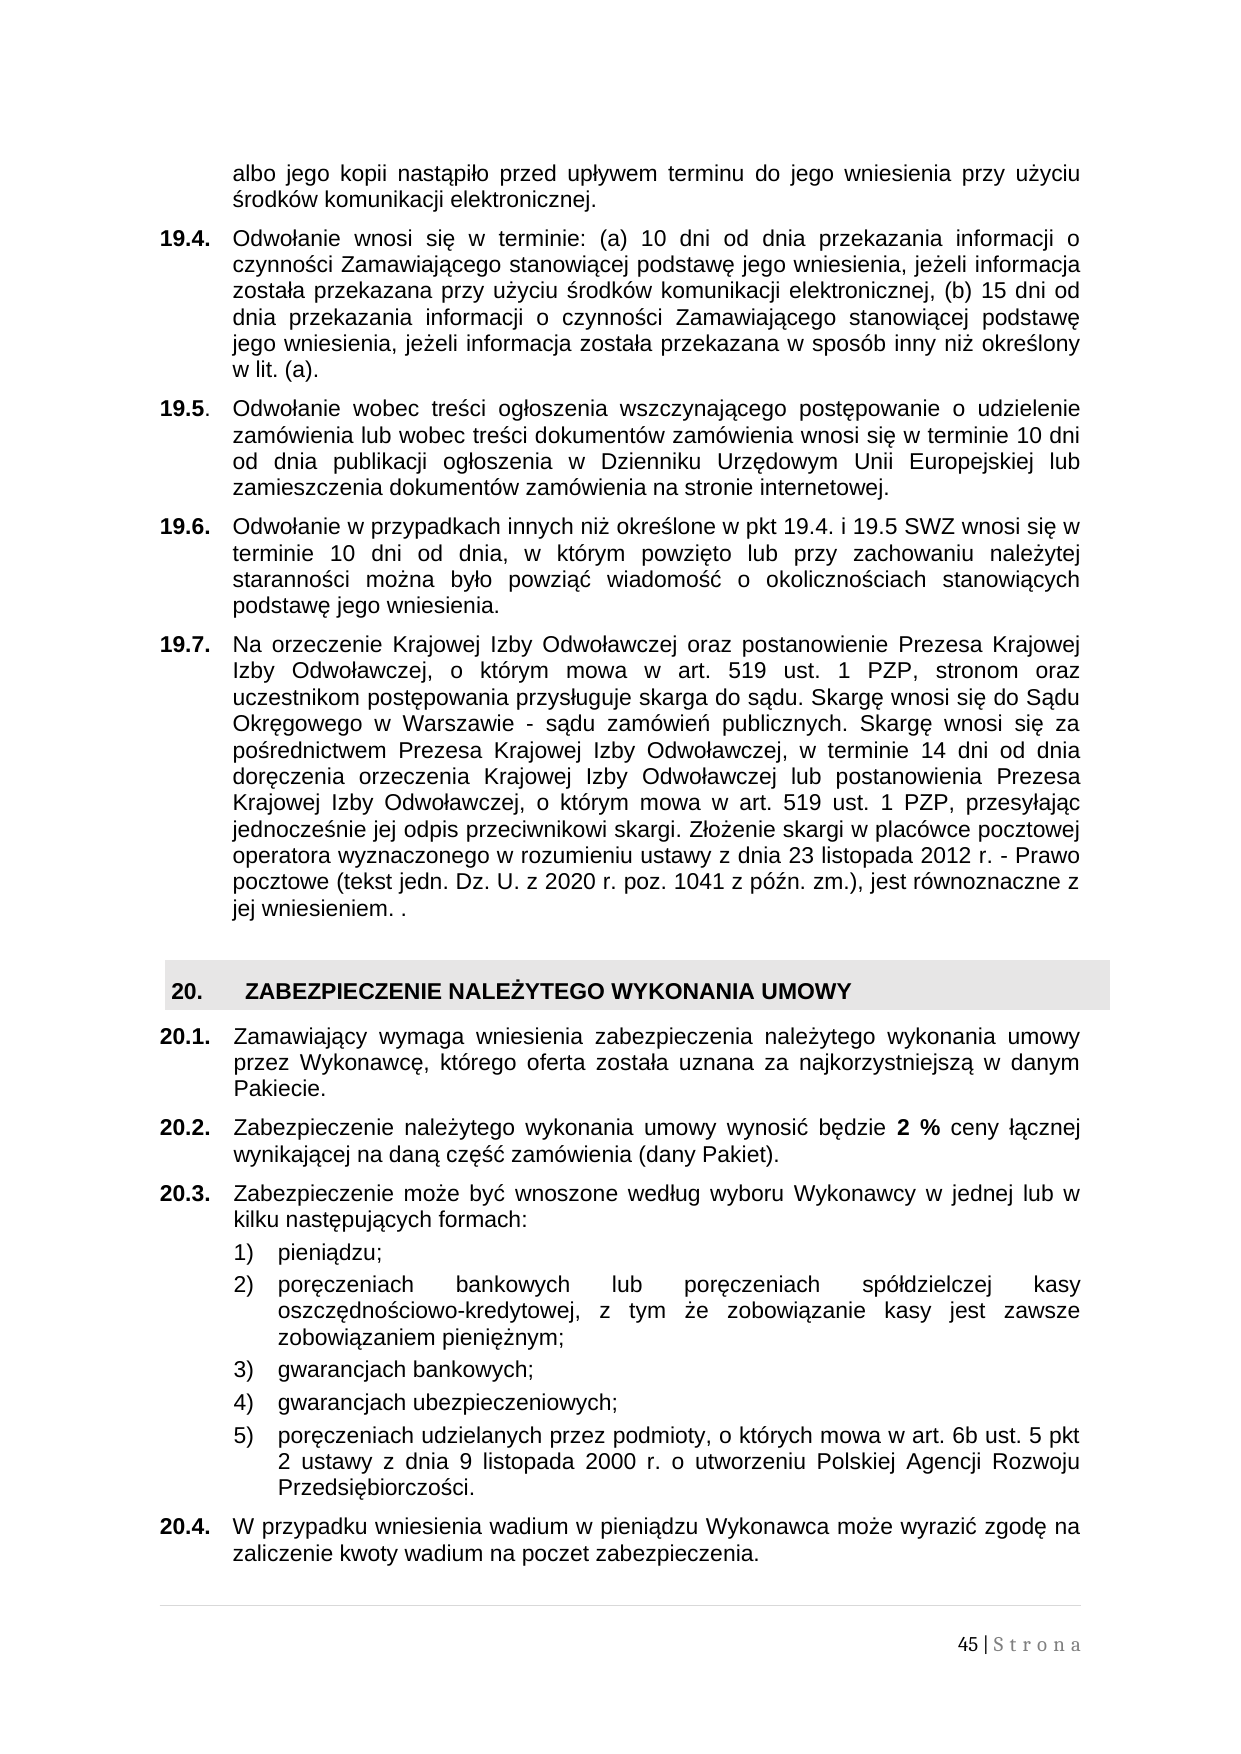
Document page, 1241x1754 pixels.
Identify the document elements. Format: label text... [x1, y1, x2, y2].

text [159, 159, 1081, 212]
text 19.5. Odwołanie wobec treści ogłoszenia wszczynającego postępowanie o udzielenie zamówienia lub wobec treści dokumentów zamówienia wnosi się w terminie 10 dni od dnia publikacji ogłoszenia w Dzienniku Urzędowym Unii Europejskiej lub zamieszczenia dokumentów zamówienia na stronie internetowej. [159, 395, 1081, 501]
text 20.4. W przypadku wniesienia wadium w pieniądzu Wykonawca może wyrazić zgodę na zaliczenie kwoty wadium na poczet zabezpieczenia. [159, 1513, 1081, 1566]
text 20.3. Zabezpieczenie może być wnoszone według wyboru Wykonawcy w jednej lub w kilku następujących formach: [159, 1179, 1081, 1232]
table_header 20. ZABEZPIECZENIE NALEŻYTEGO WYKONANIA UMOWY [165, 960, 1110, 1010]
text 5) poręczeniach udzielanych przez podmioty, o których mowa w art. 6b ust. 5 pkt 2 ustawy z dnia 9 listopada 2000 r. o utworzeniu Polskiej Agencji Rozwoju Przedsiębiorczości. [233, 1422, 1081, 1501]
text 1) pieniądzu; [233, 1238, 1081, 1265]
text 2) poręczeniach bankowych lub poręczeniach spółdzielczej kasy oszczędnościowo-kredytowej, z tym że zobowiązanie kasy jest zawsze zobowiązaniem pieniężnym; [233, 1271, 1081, 1350]
text 3) gwarancjach bankowych; [233, 1356, 1081, 1383]
text 4) gwarancjach ubezpieczeniowych; [233, 1389, 1081, 1415]
text 19.6. Odwołanie w przypadkach innych niż określone w pkt 19.4. i 19.5 SWZ wnosi się w terminie 10 dni od dnia, w którym powzięto lub przy zachowaniu należytej staranności można było powziąć wiadomość o okolicznościach stanowiących podstawę jego wniesienia. [159, 513, 1081, 619]
text 19.4. Odwołanie wnosi się w terminie: (a) 10 dni od dnia przekazania informacji o czynności Zamawiającego stanowiącej podstawę jego wniesienia, jeżeli informacja została przekazana przy użyciu środków komunikacji elektronicznej, (b) 15 dni od dnia przekazania informacji o czynności Zamawiającego stanowiącej podstawę jego wniesienia, jeżeli informacja została przekazana w sposób inny niż określony w lit. (a). [159, 225, 1081, 383]
text 20.1. Zamawiający wymaga wniesienia zabezpieczenia należytego wykonania umowy przez Wykonawcę, którego oferta została uznana za najkorzystniejszą w danym Pakiecie. [159, 1023, 1081, 1102]
text 19.7. Na orzeczenie Krajowej Izby Odwoławczej oraz postanowienie Prezesa Krajowej Izby Odwoławczej, o którym mowa w art. 519 ust. 1 PZP, stronom oraz uczestnikom postępowania przysługuje skarga do sądu. Skargę wnosi się do Sądu Okręgowego w Warszawie - sądu zamówień publicznych. Skargę wnosi się za pośrednictwem Prezesa Krajowej Izby Odwoławczej, w terminie 14 dni od dnia doręczenia orzeczenia Krajowej Izby Odwoławczej lub postanowienia Prezesa Krajowej Izby Odwoławczej, o którym mowa w art. 519 ust. 1 PZP, przesyłając jednocześnie jej odpis przeciwnikowi skargi. Złożenie skargi w placówce pocztowej operatora wyznaczonego w rozumieniu ustawy z dnia 23 listopada 2012 r. - Prawo pocztowe (tekst jedn. Dz. U. z 2020 r. poz. 1041 z późn. zm.), jest równoznaczne z jej wniesieniem. . [159, 631, 1081, 921]
text 20.2. Zabezpieczenie należytego wykonania umowy wynosić będzie 2 % ceny łącznej wynikającej na daną część zamówienia (dany Pakiet). [159, 1114, 1081, 1167]
